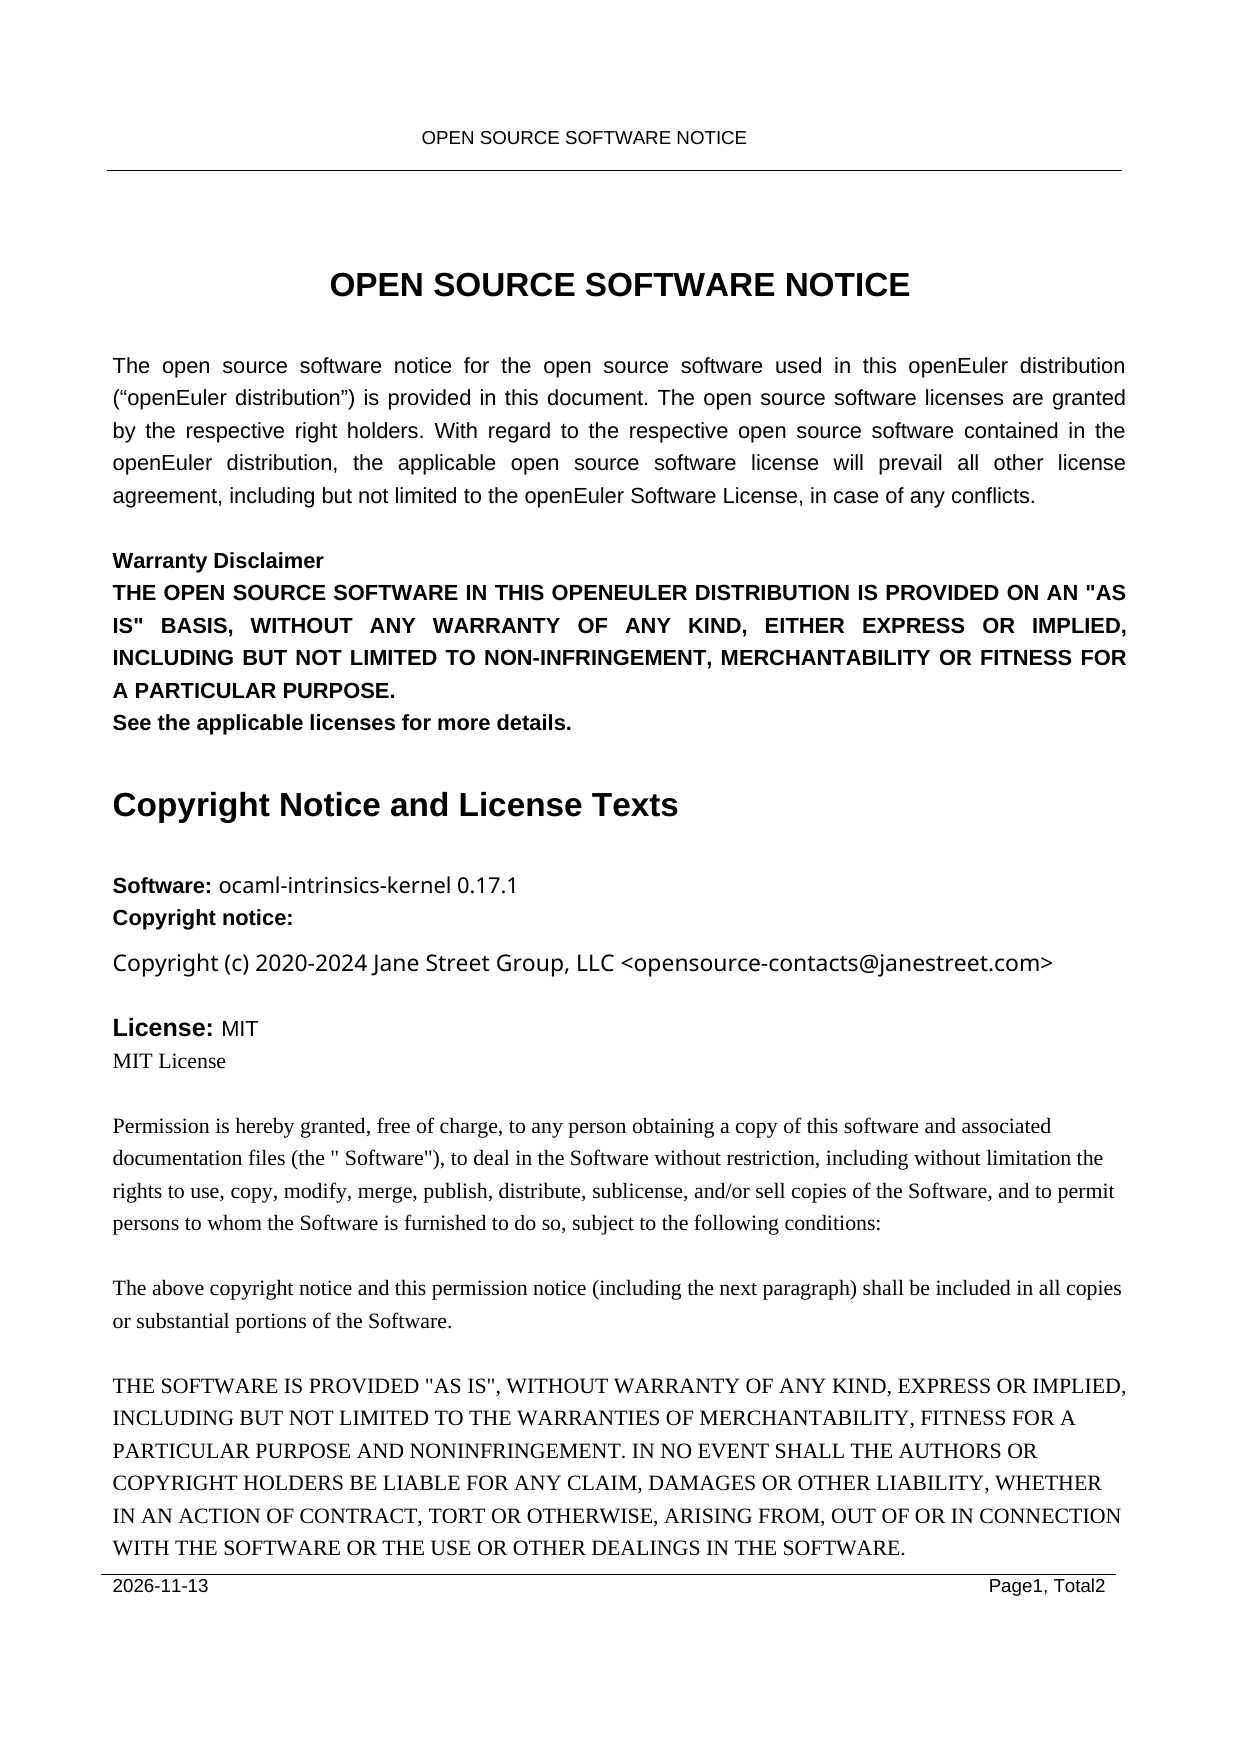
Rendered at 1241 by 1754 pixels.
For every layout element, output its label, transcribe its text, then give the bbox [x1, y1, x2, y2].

text Warranty Disclaimer [112, 544, 1128, 576]
text License: MIT [112, 1012, 1128, 1044]
text Copyright notice: [112, 901, 1128, 934]
title Software: ocaml-intrinsics-kernel 0.17.1 [112, 869, 1128, 901]
text OPEN SOURCE SOFTWARE NOTICE [112, 251, 1128, 316]
text Copyright Notice and License Texts [112, 771, 1128, 836]
text THE OPEN SOURCE SOFTWARE IN THIS OPENEULER DISTRIBUTION IS PROVIDED ON AN "AS IS" BASIS, WITHOUT ANY WARRANTY OF ANY KIND, EITHER EXPRESS OR IMPLIED, INCLUDING BUT NOT LIMITED TO NON-INFRINGEMENT, MERCHANTABILITY OR FITNESS FOR A PARTICULAR PURPOSE. See the applicable licenses for more details. [112, 576, 1128, 739]
text The open source software notice for the open source software used in this openEuler distribution (“openEuler distribution”) is provided in this document. The open source software licenses are granted by the respective right holders. With regard to the respective open source software contained in the openEuler distribution, the applicable open source software license will prevail all other license agreement, including but not limited to the openEuler Software License, in case of any conflicts. [112, 349, 1128, 511]
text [112, 1044, 1128, 1564]
text Copyright (c) 2020-2024 Jane Street Group, LLC <opensource-contacts@janestreet.com> [112, 947, 1128, 1012]
